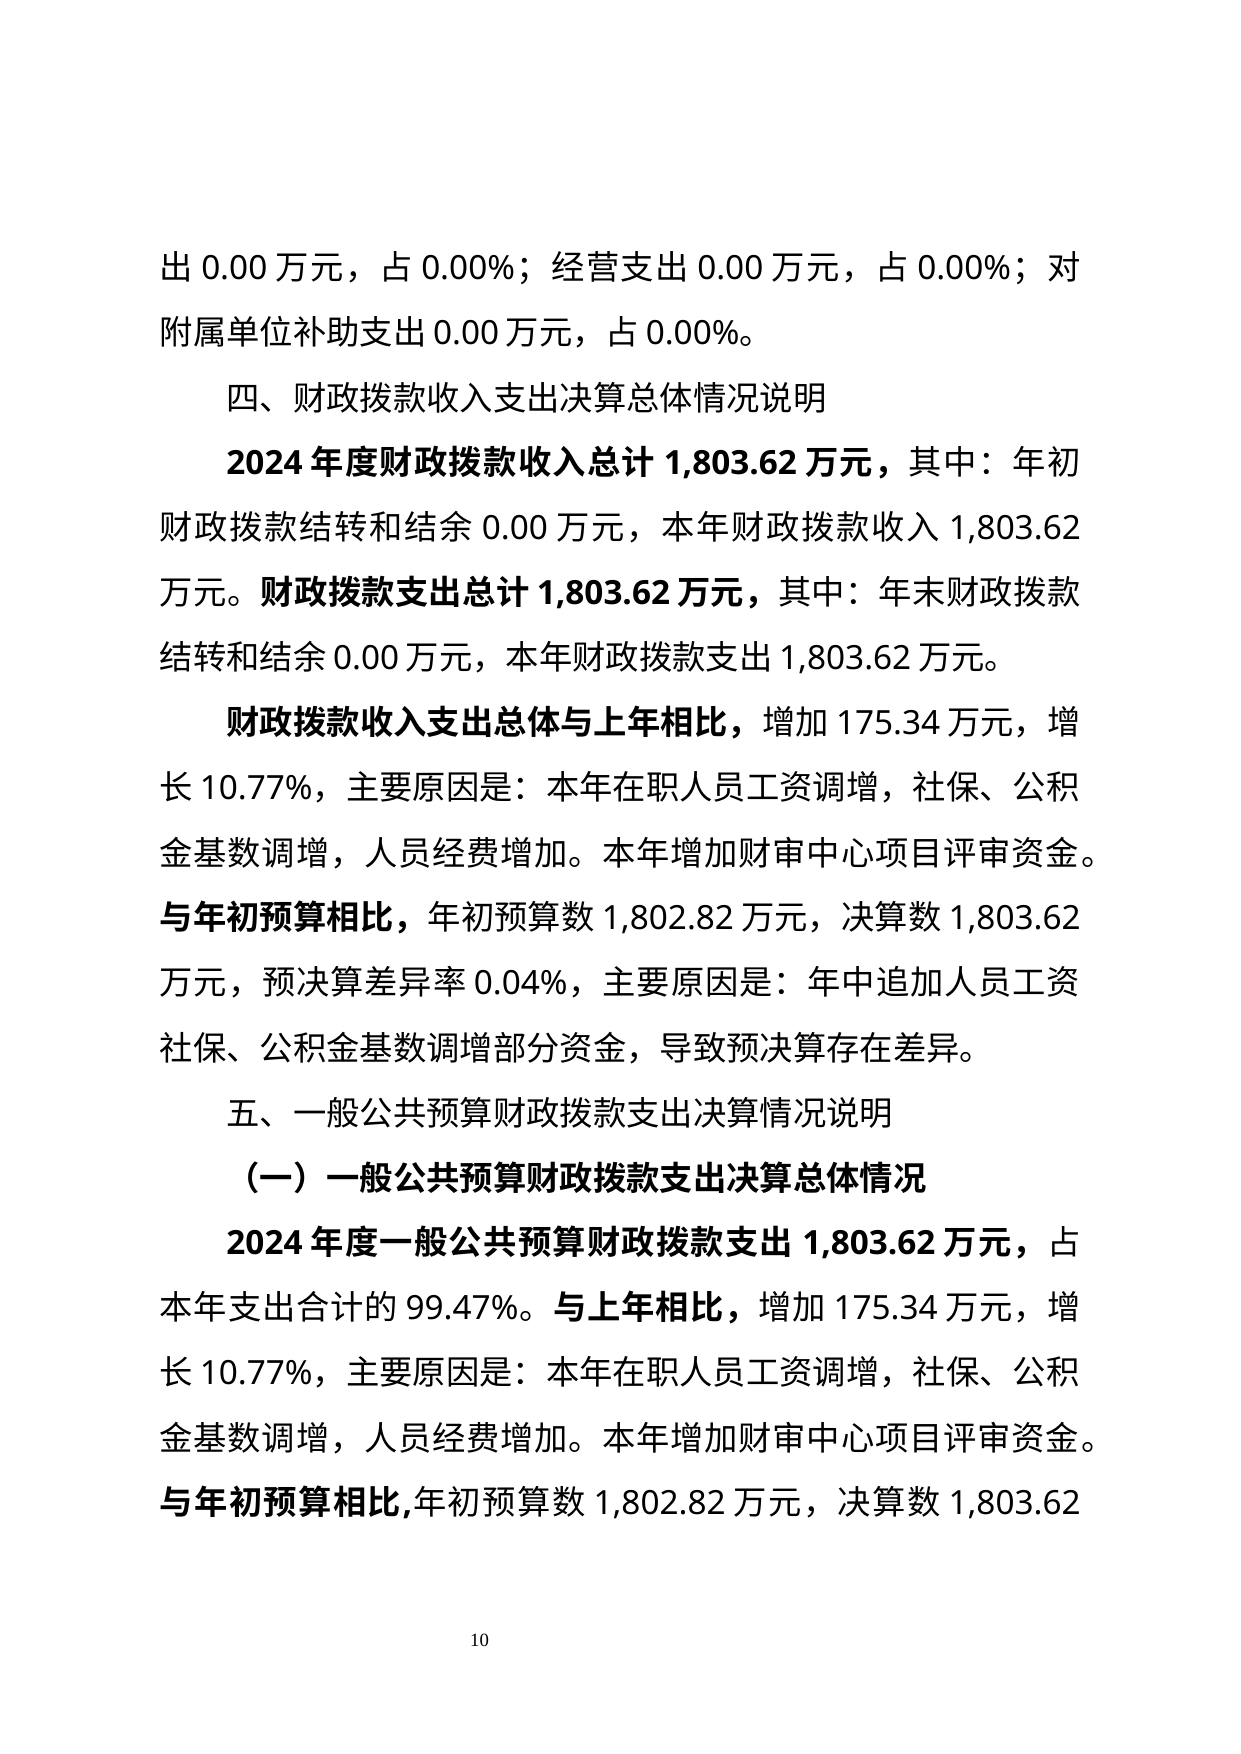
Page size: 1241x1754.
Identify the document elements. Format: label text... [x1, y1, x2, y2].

text 五、一般公共预算财政拨款支出决算情况说明 [159, 1078, 1081, 1143]
text （一）一般公共预算财政拨款支出决算总体情况 [159, 1143, 1081, 1208]
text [159, 233, 1081, 363]
text 财政拨款收入支出总体与上年相比，增加175.34万元，增长10.77%，主要原因是：本年在职人员工资调增，社保、公积金基数调增，人员经费增加。本年增加财审中心项目评审资金。与年初预算相比，年初预算数1,802.82万元，决算数1,803.62万元，预决算差异率0.04%，主要原因是：年中追加人员工资、社保、公积金基数调增部分资金，导致预决算存在差异。 [159, 688, 1081, 1078]
text 四、财政拨款收入支出决算总体情况说明 [159, 363, 1081, 428]
text 2024年度财政拨款收入总计1,803.62万元，其中：年初财政拨款结转和结余0.00万元，本年财政拨款收入1,803.62万元。财政拨款支出总计1,803.62万元，其中：年末财政拨款结转和结余0.00万元，本年财政拨款支出1,803.62万元。 [159, 428, 1081, 688]
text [159, 1208, 1081, 1533]
